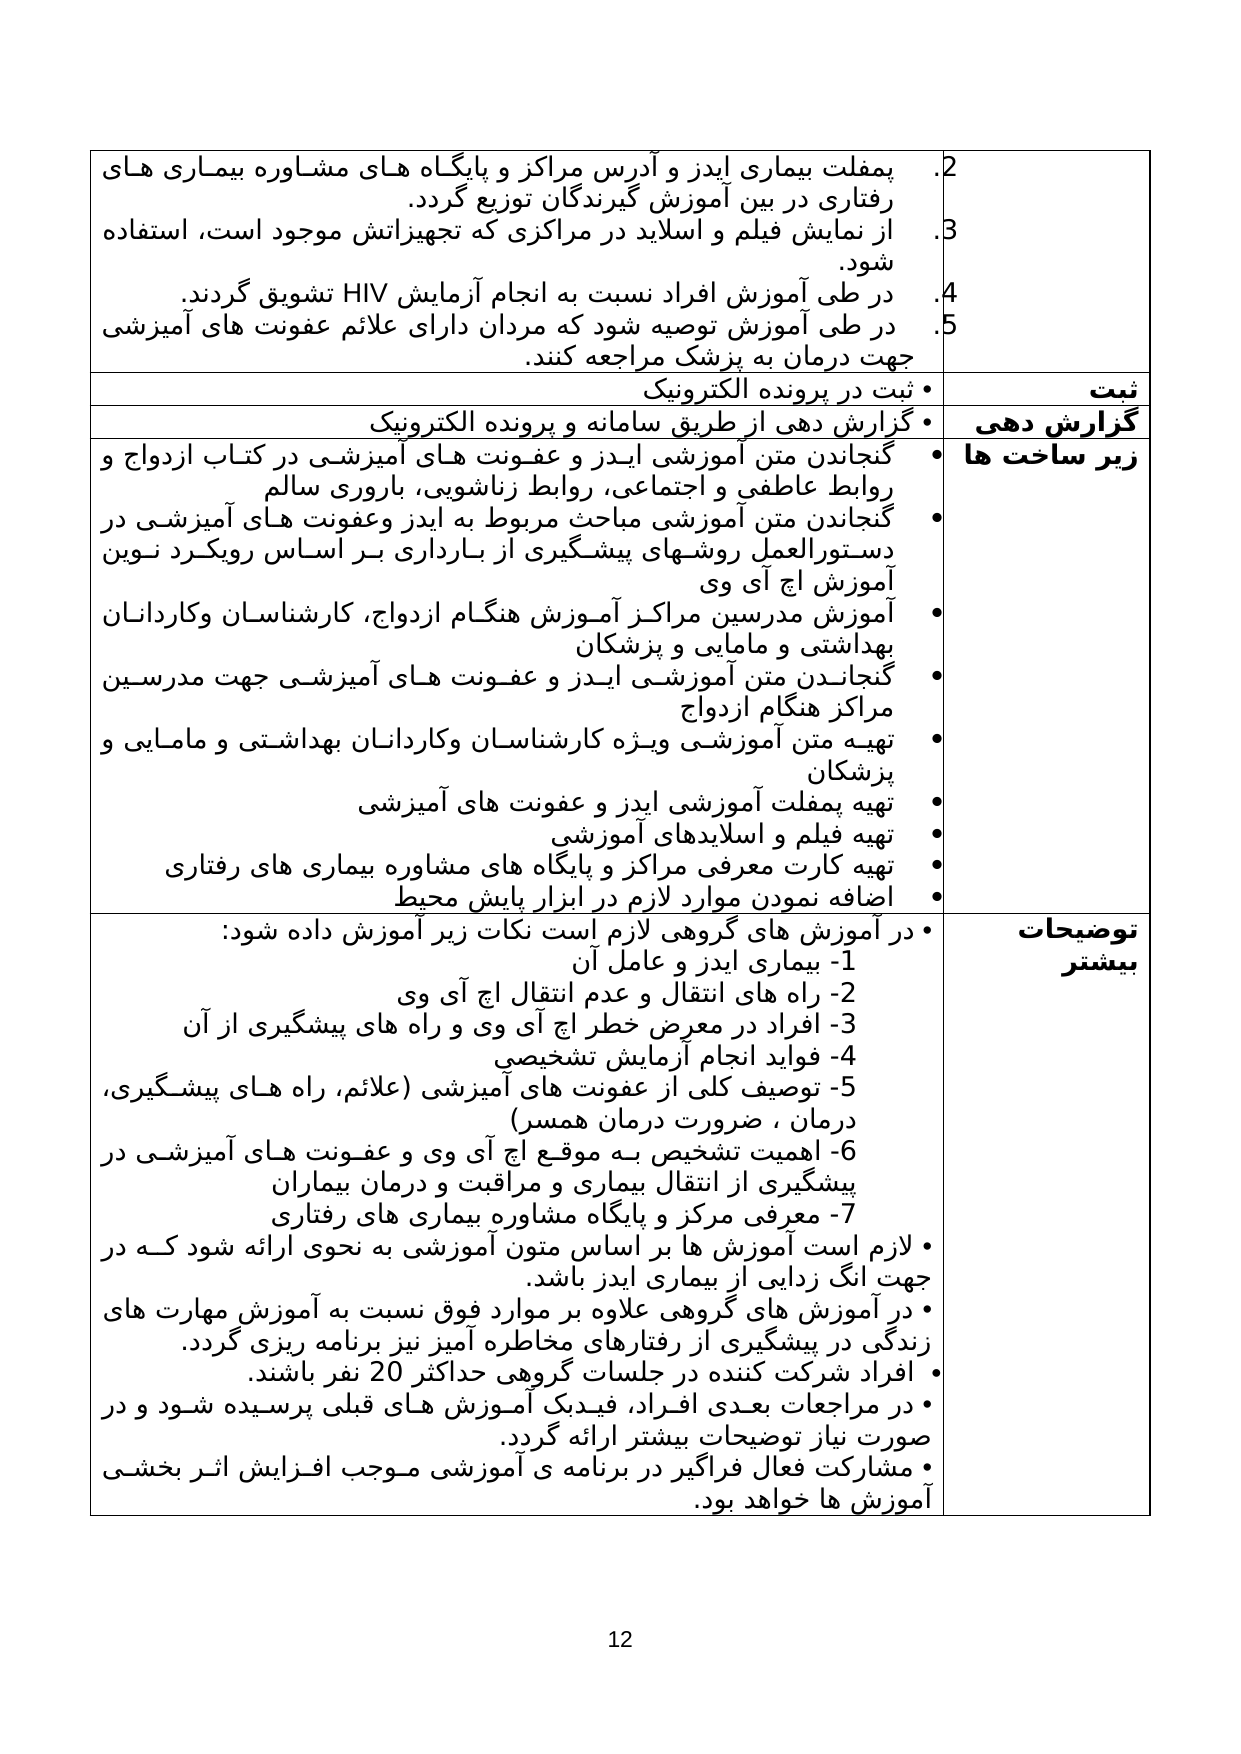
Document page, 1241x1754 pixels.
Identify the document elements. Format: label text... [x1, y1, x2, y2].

table_cell • ثبت در پرونده الکترونیک [91, 373, 943, 405]
table_cell • در آموزش های گروهی لازم است نکات زیر آموزش داده شود: 1- بیماری ایدز و عامل آن 2- راه های انتقال و عدم انتقال اچ آی وی 3- افراد در معرض خطر اچ آی وی و راه های پیشگیری از آن 4- فواید انجام آزمایش تشخیصی 5- توصیف کلی از عفونت های آمیزشی (علائم، راه های پیشگیری، درمان ، ضرورت درمان همسر) 6- اهمیت تشخیص به موقع اچ آی وی و عفونت های آمیزشی در پیشگیری از انتقال بیماری و مراقبت و درمان بیماران 7- معرفی مرکز و پایگاه مشاوره بیماری های رفتاری • لازم است آموزش ها بر اساس متون آموزشی به نحوی ارائه شود که در جهت انگ زدایی از بیماری ایدز باشد. • در آموزش های گروهی علاوه بر موارد فوق نسبت به آموزش مهارت های زندگی در پیشگیری از رفتارهای مخاطره آمیز نیز برنامه ریزی گردد. افراد شرکت کننده در جلسات گروهی حداکثر 20 نفر باشند. • در مراجعات بعدی افراد، فیدبک آموزش های قبلی پرسیده شود و در صورت نیاز توضیحات بیشتر ارائه گردد. • مشارکت فعال فراگیر در برنامه ی آموزشی موجب افزایش اثر بخشی آموزش ها خواهد بود. [91, 914, 943, 1515]
table_cell • گزارش دهی از طریق سامانه و پرونده الکترونیک [91, 406, 943, 438]
table_cell نحوه ارائه خدمت [944, 151, 1149, 372]
table_cell گنجاندن متن آموزشی ایدز و عفونت های آمیزشی در کتاب ازدواج و روابط عاطفی و اجتماعی، روابط زناشویی، باروری سالم گنجاندن متن آموزشی مباحث مربوط به ایدز وعفونت های آمیزشی در دستورالعمل روشهای پیشگیری از بارداری بر اساس رویکرد نوین آموزش اچ آی وی آموزش مدرسین مراکز آموزش هنگام ازدواج، کارشناسان وکاردانان بهداشتی و مامایی و پزشکان گنجاندن متن آموزشی ایدز و عفونت های آمیزشی جهت مدرسین مراکز هنگام ازدواج تهیه متن آموزشی ویژه کارشناسان وکاردانان بهداشتی و مامایی و پزشکان تهیه پمفلت آموزشی ایدز و عفونت های آمیزشی تهیه فیلم و اسلایدهای آموزشی تهیه کارت معرفی مراکز و پایگاه های مشاوره بیماری های رفتاری اضافه نمودن موارد لازم در ابزار پایش محیط [91, 439, 943, 913]
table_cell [91, 151, 943, 372]
table_cell گزارش دهی [944, 406, 1149, 438]
table_cell زیر ساخت ها [944, 439, 1149, 913]
table_cell توضیحات بیشتر [944, 914, 1149, 1515]
table_cell ثبت [944, 373, 1149, 405]
